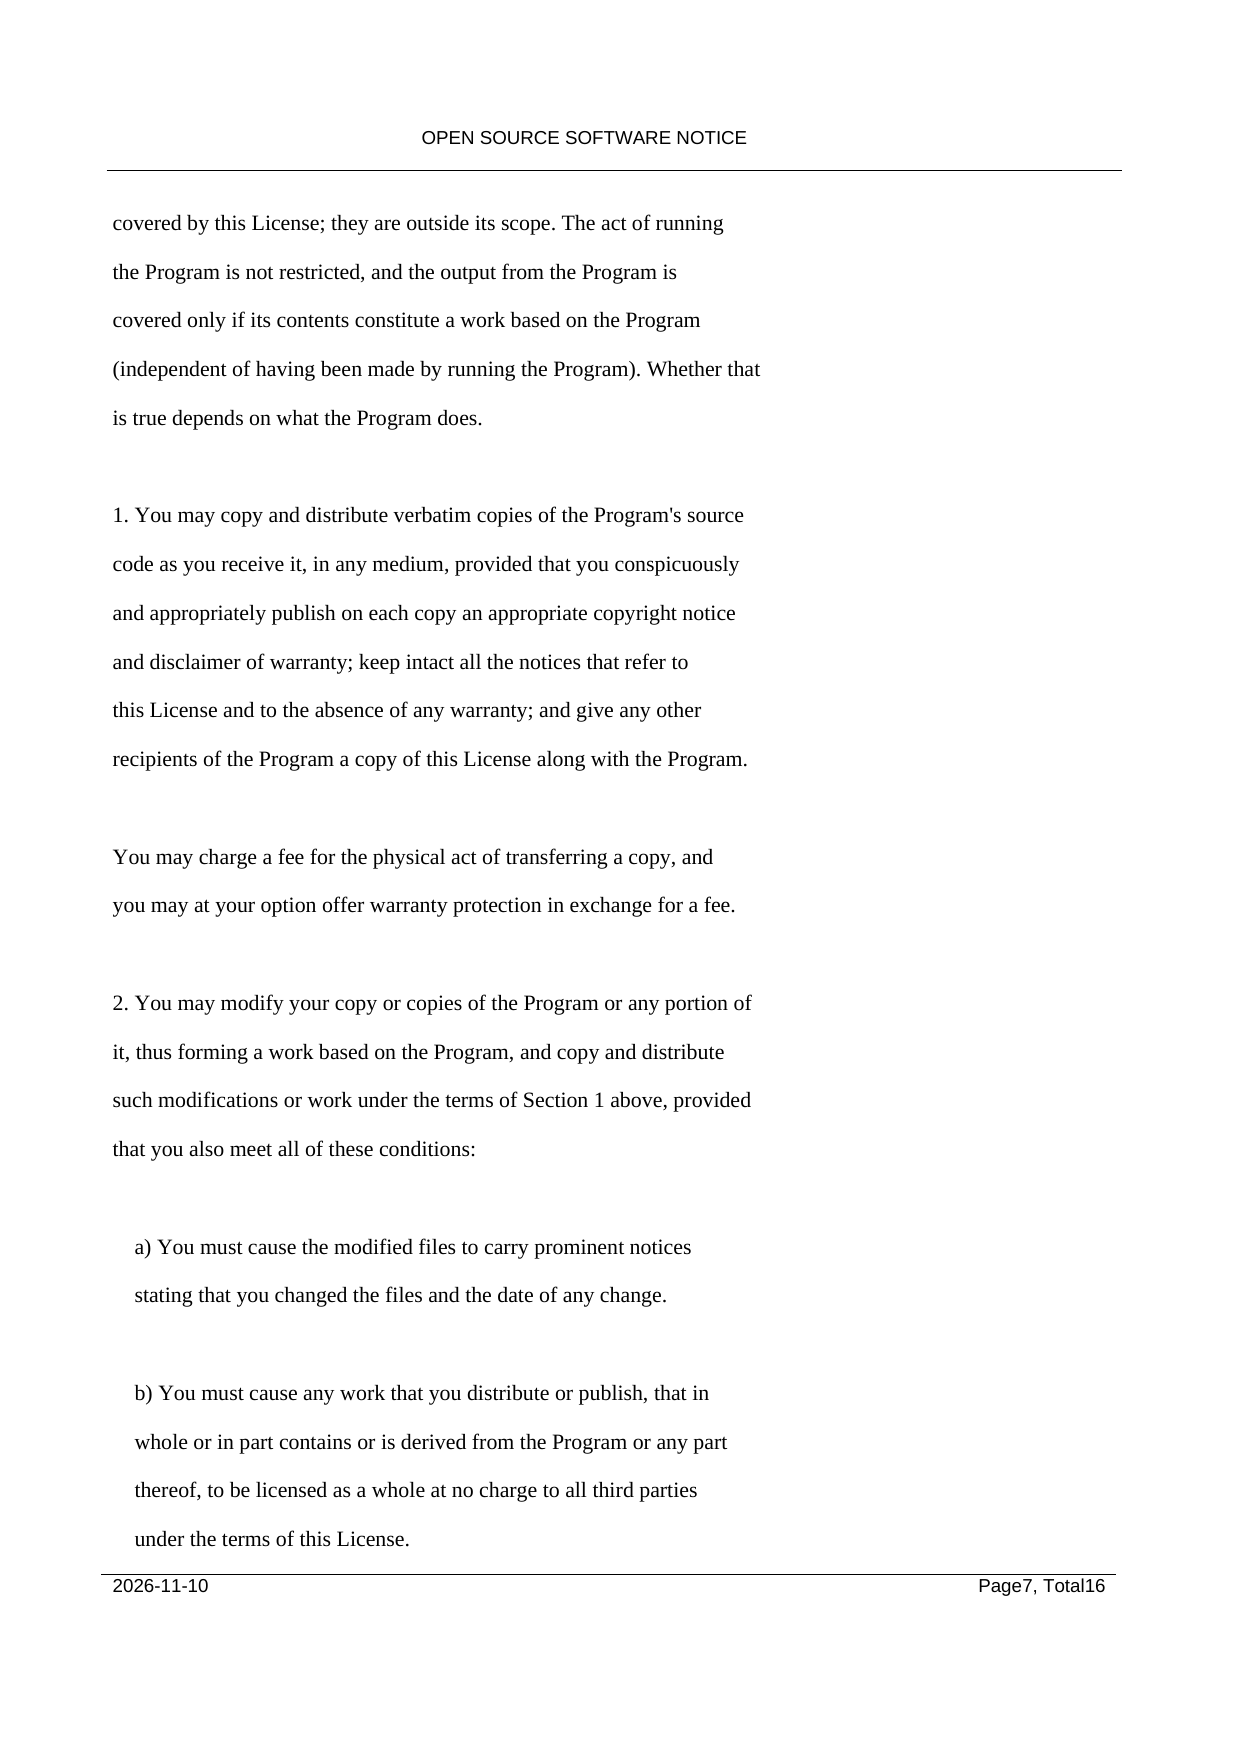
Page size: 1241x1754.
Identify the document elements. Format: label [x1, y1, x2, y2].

text [112, 206, 1128, 1555]
